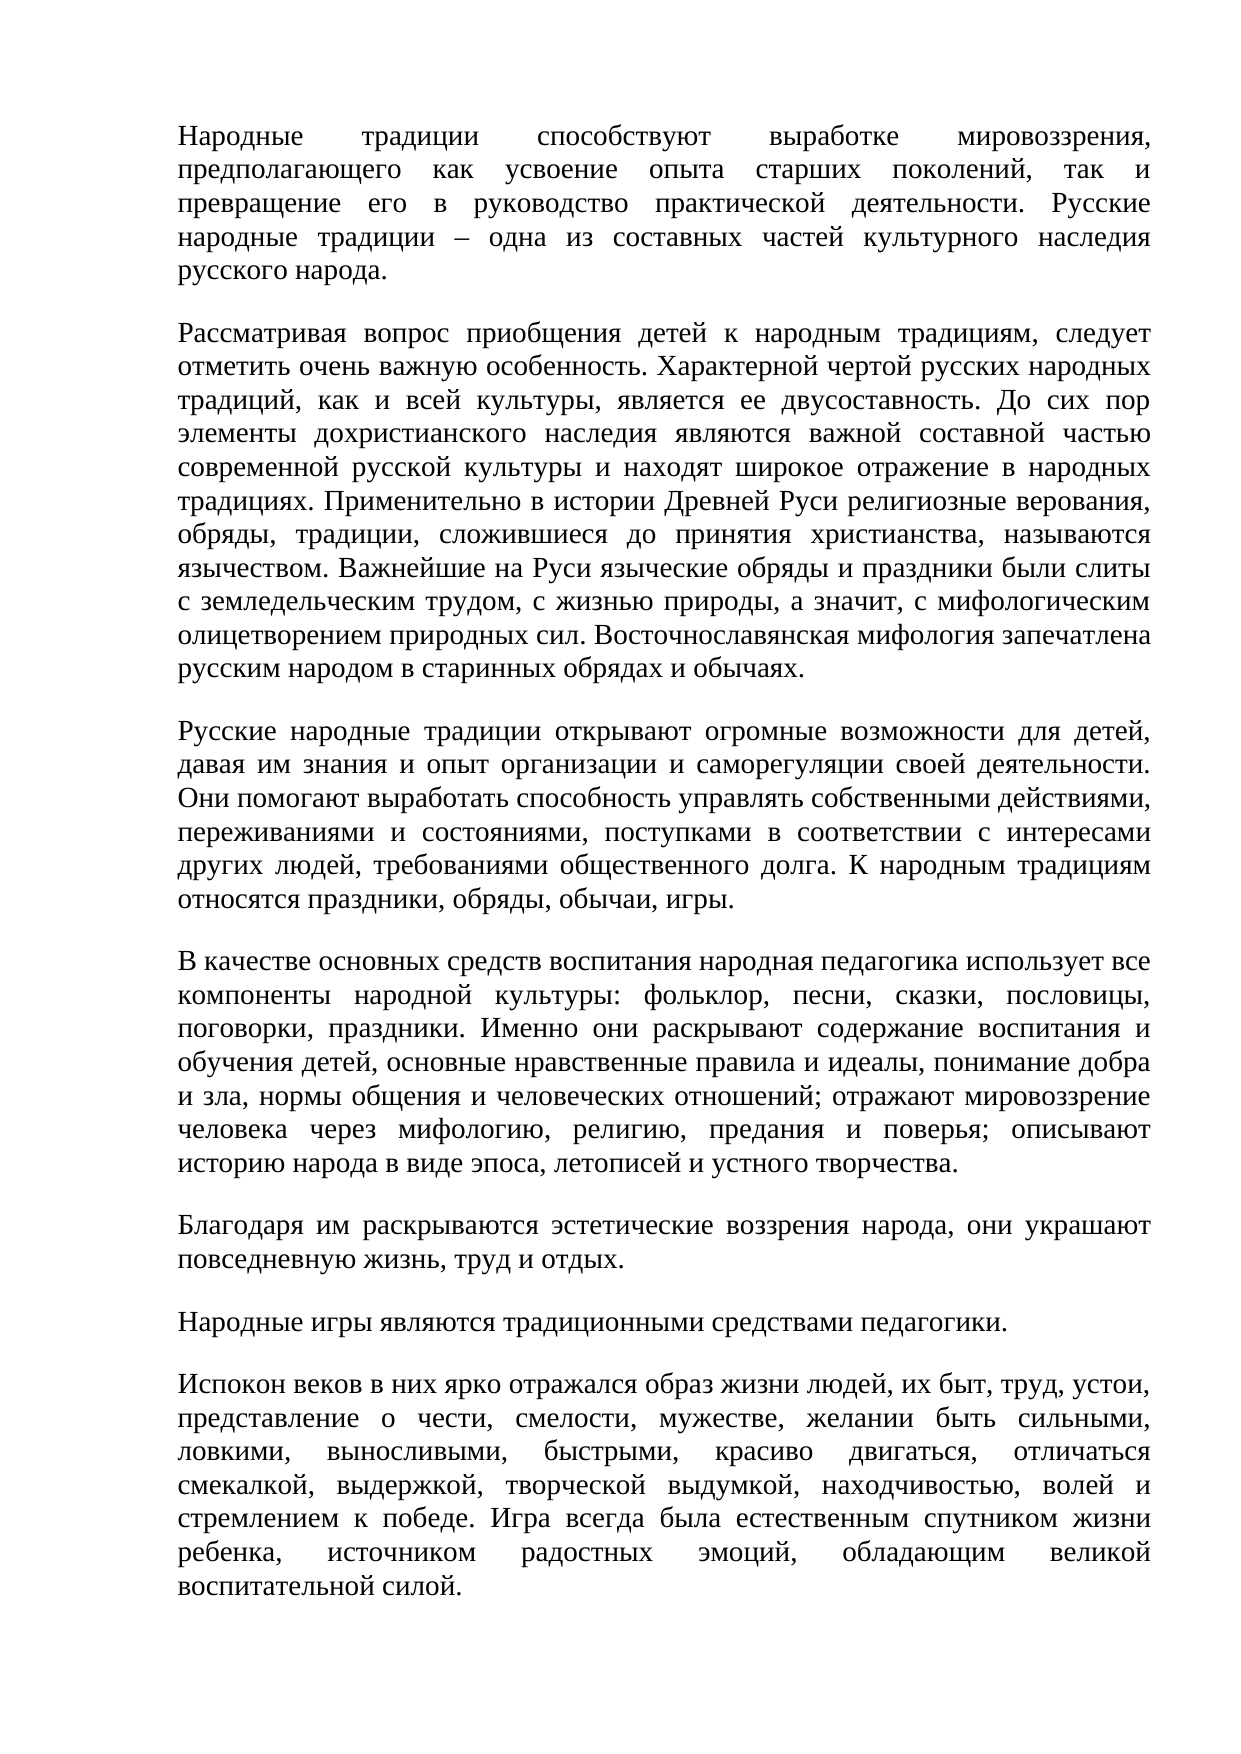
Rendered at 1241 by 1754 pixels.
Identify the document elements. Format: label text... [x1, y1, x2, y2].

text Народные традиции способствуют выработке мировоззрения, предполагающего как усвоение опыта старших поколений, так и превращение его в руководство практической деятельности. Русские народные традиции – одна из составных частей культурного наследия русского народа. [177, 118, 1152, 286]
text Русские народные традиции открывают огромные возможности для детей, давая им знания и опыт организации и саморегуляции своей деятельности. Они помогают выработать способность управлять собственными действиями, переживаниями и состояниями, поступками в соответствии с интересами других людей, требованиями общественного долга. К народным традициям относятся праздники, обряды, обычаи, игры. [177, 713, 1152, 914]
text Народные игры являются традиционными средствами педагогики. [177, 1304, 1152, 1337]
text Рассматривая вопрос приобщения детей к народным традициям, следует отметить очень важную особенность. Характерной чертой русских народных традиций, как и всей культуры, является ее двусоставность. До сих пор элементы дохристианского наследия являются важной составной частью современной русской культуры и находят широкое отражение в народных традициях. Применительно в истории Древней Руси религиозные верования, обряды, традиции, сложившиеся до принятия христианства, называются язычеством. Важнейшие на Руси языческие обряды и праздники были слиты с земледельческим трудом, с жизнью природы, а значит, с мифологическим олицетворением природных сил. Восточнославянская мифология запечатлена русским народом в старинных обрядах и обычаях. [177, 315, 1152, 684]
text В качестве основных средств воспитания народная педагогика использует все компоненты народной культуры: фольклор, песни, сказки, пословицы, поговорки, праздники. Именно они раскрывают содержание воспитания и обучения детей, основные нравственные правила и идеалы, понимание добра и зла, нормы общения и человеческих отношений; отражают мировоззрение человека через мифологию, религию, предания и поверья; описывают историю народа в виде эпоса, летописей и устного творчества. [177, 943, 1152, 1178]
text Благодаря им раскрываются эстетические воззрения народа, они украшают повседневную жизнь, труд и отдых. [177, 1207, 1152, 1274]
text Испокон веков в них ярко отражался образ жизни людей, их быт, труд, устои, представление о чести, смелости, мужестве, желании быть сильными, ловкими, выносливыми, быстрыми, красиво двигаться, отличаться смекалкой, выдержкой, творческой выдумкой, находчивостью, волей и стремлением к победе. Игра всегда была естественным спутником жизни ребенка, источником радостных эмоций, обладающим великой воспитательной силой. [177, 1366, 1152, 1601]
